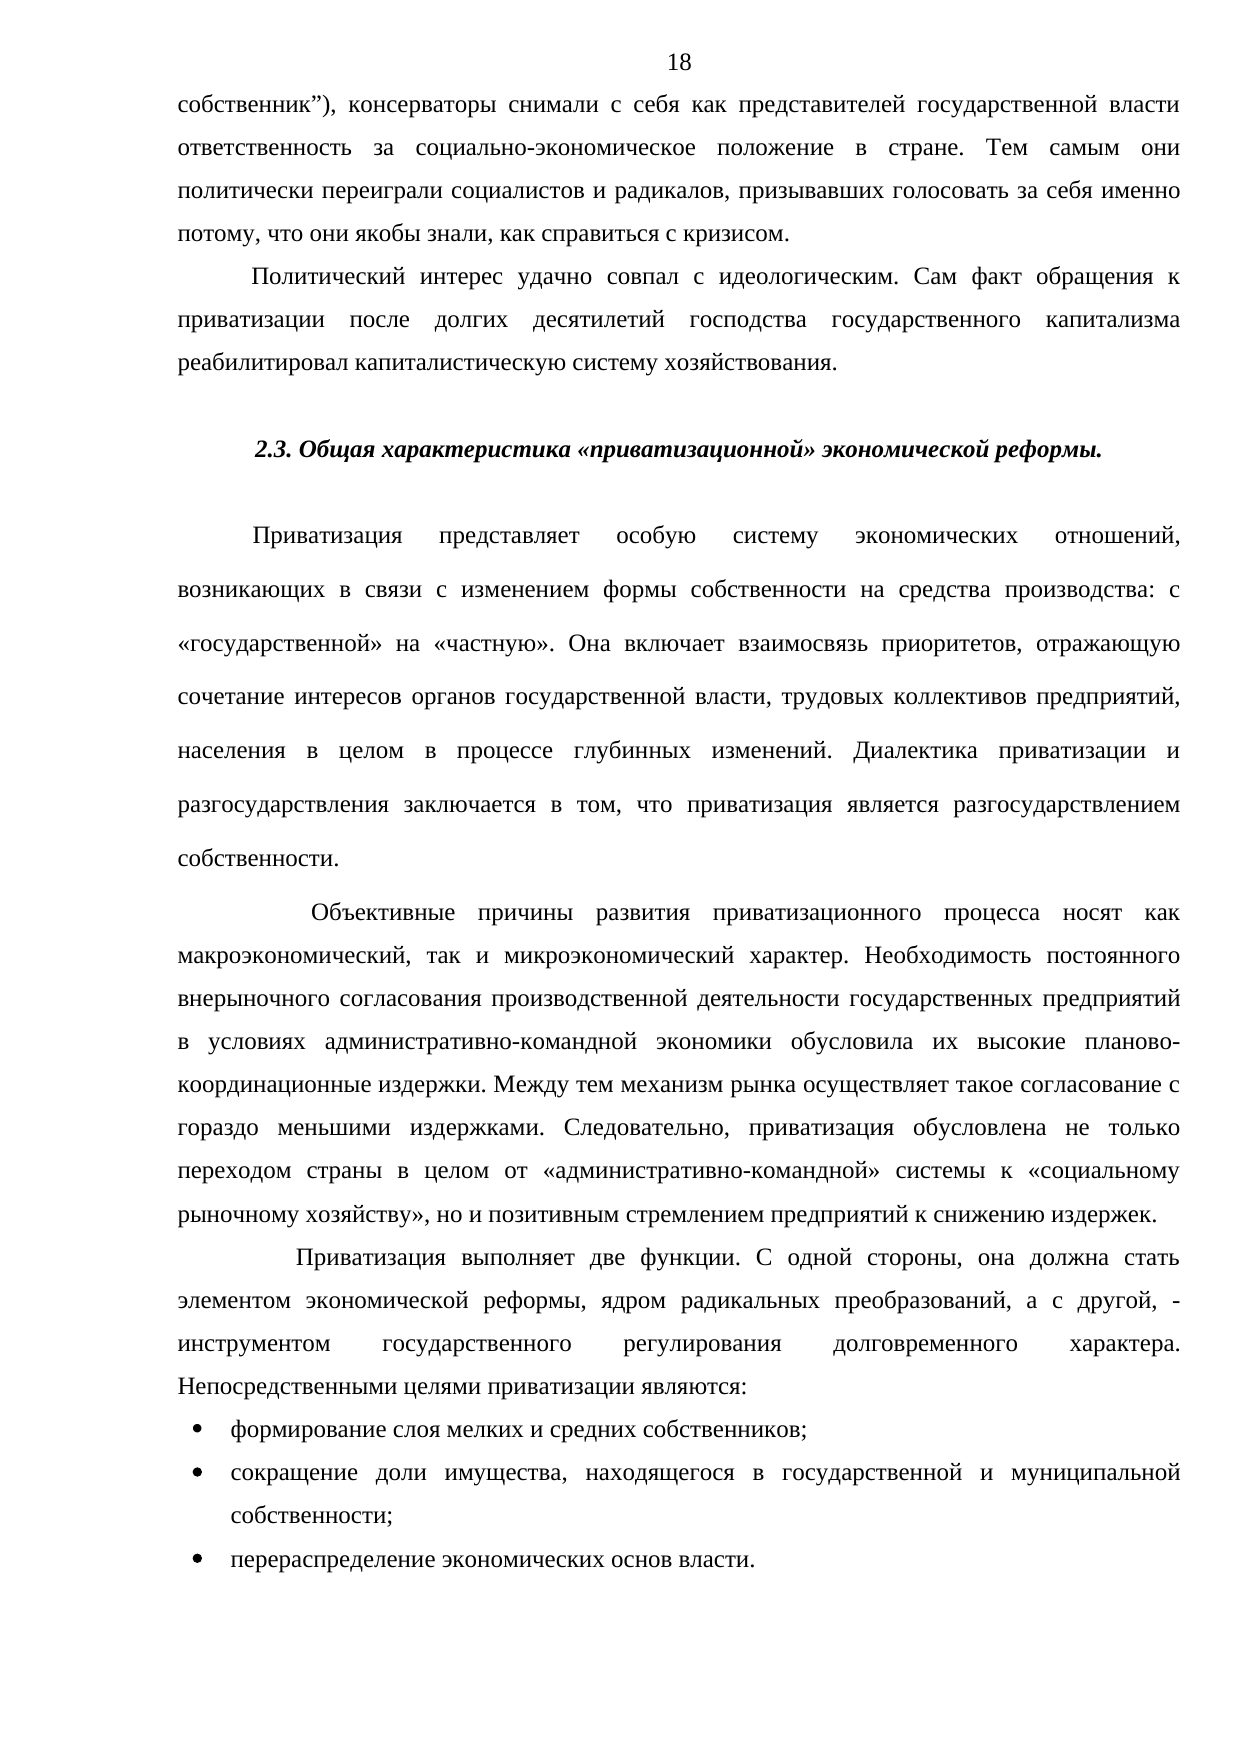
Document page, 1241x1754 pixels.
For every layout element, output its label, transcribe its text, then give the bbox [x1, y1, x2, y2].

text Политический интерес удачно совпал с идеологическим. Сам факт обращения к приватизации после долгих десятилетий господства государственного капитализма реабилитировал капиталистическую систему хозяйствования. [177, 261, 1181, 376]
text Объективные причины развития приватизационного процесса носят как макроэкономический, так и микроэкономический характер. Необходимость постоянного внерыночного согласования производственной деятельности государственных предприятий в условиях административно-командной экономики обусловила их высокие планово-координационные издержки. Между тем механизм рынка осуществляет такое согласование с гораздо меньшими издержками. Следовательно, приватизация обусловлена не только переходом страны в целом от «административно-командной» системы к «социальному рыночному хозяйству», но и позитивным стремлением предприятий к снижению издержек. [177, 897, 1181, 1227]
list перераспределение экономических основ власти. [193, 1544, 1181, 1572]
list сокращение доли имущества, находящегося в государственной и муниципальной собственности; [193, 1457, 1181, 1529]
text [177, 89, 1181, 247]
text 2.3. Общая характеристика «приватизационной» экономической реформы. [177, 434, 1181, 462]
text Приватизация представляет особую систему экономических отношений, возникающих в связи с изменением формы собственности на средства производства: с «государственной» на «частную». Она включает взаимосвязь приоритетов, отражающую сочетание интересов органов государственной власти, трудовых коллективов предприятий, населения в целом в процессе глубинных изменений. Диалектика приватизации и разгосударствления заключается в том, что приватизация является разгосударствлением собственности. [177, 520, 1181, 879]
list формирование слоя мелких и средних собственников; [193, 1414, 1181, 1443]
text Приватизация выполняет две функции. С одной стороны, она должна стать элементом экономической реформы, ядром радикальных преобразований, а с другой, - инструментом государственного регулирования долговременного характера. Непосредственными целями приватизации являются: [177, 1242, 1181, 1400]
